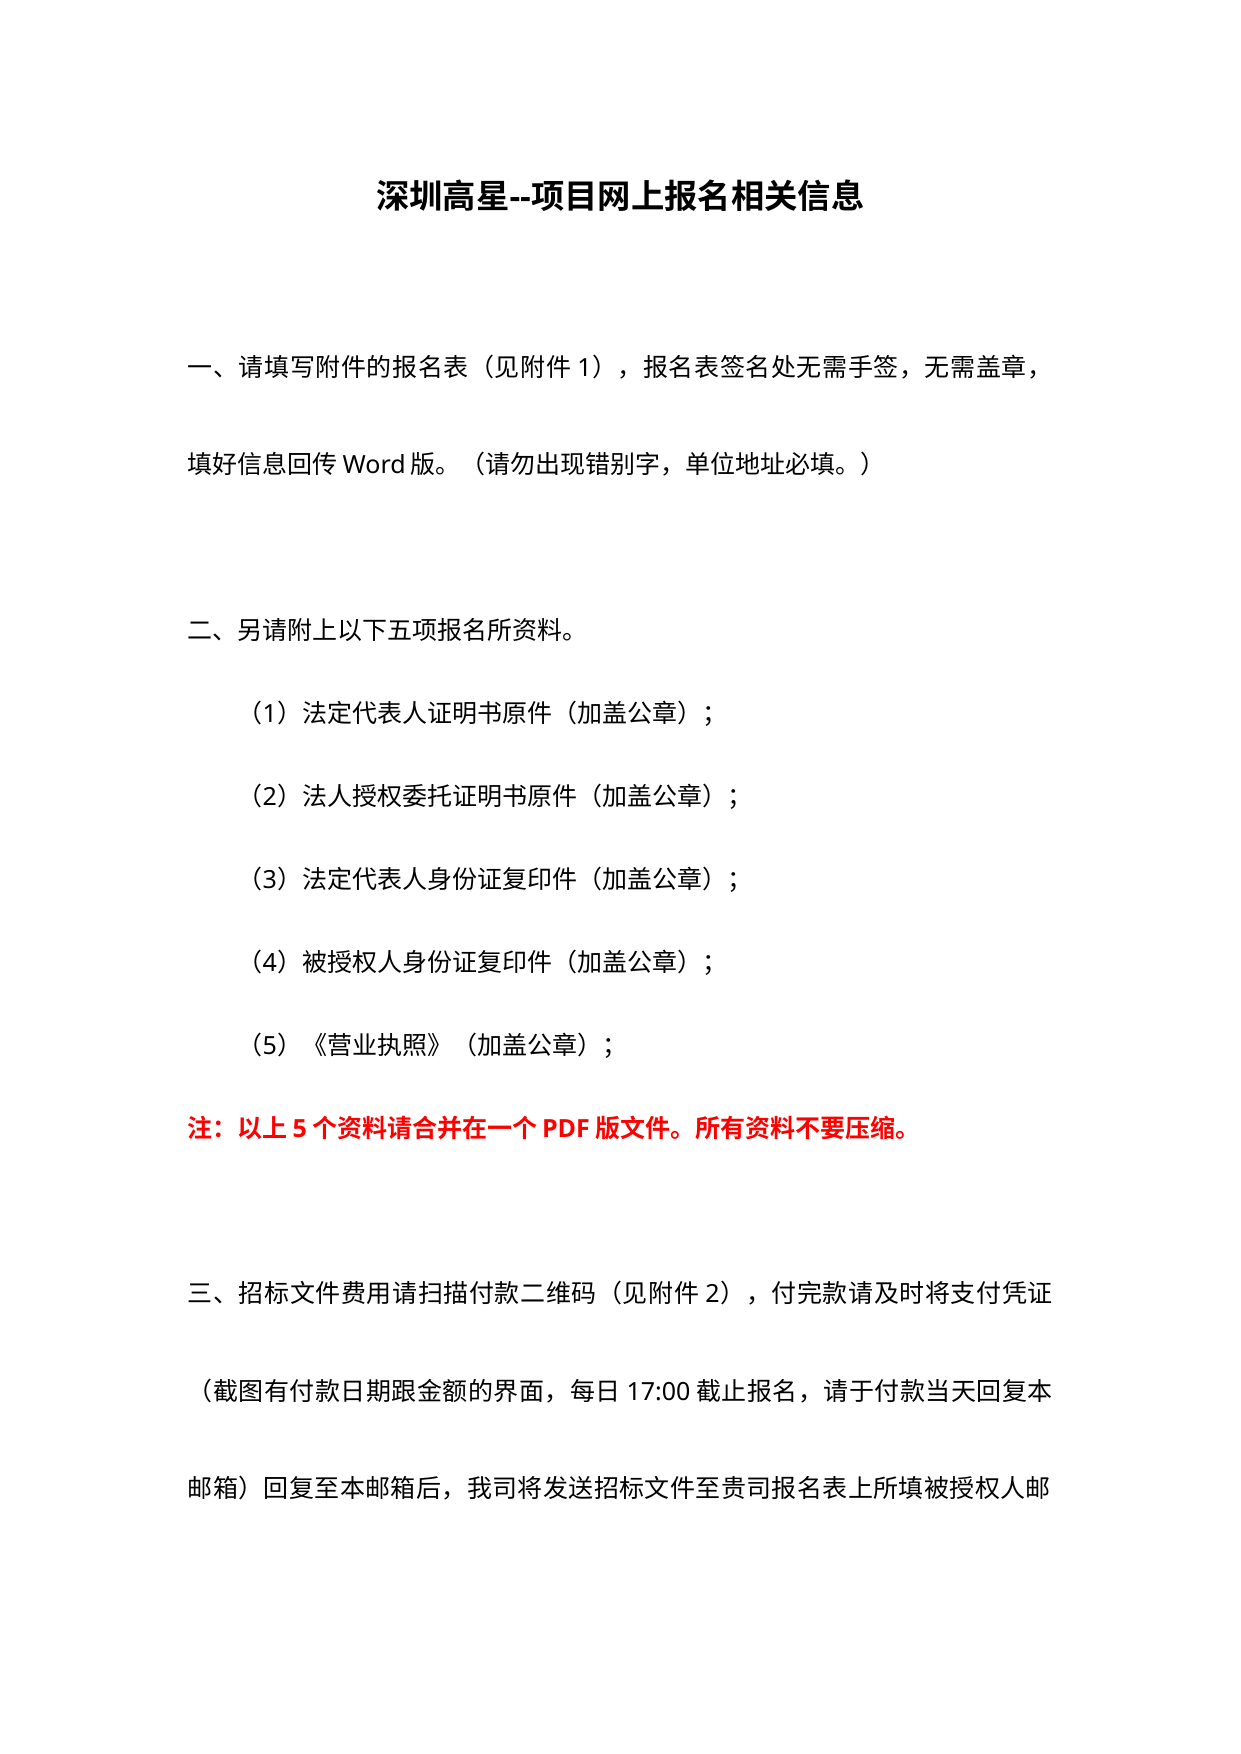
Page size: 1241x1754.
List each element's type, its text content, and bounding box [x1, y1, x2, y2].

text 注：以上5个资料请合并在一个PDF版文件。所有资料不要压缩。 [187, 1094, 1053, 1159]
text （5）《营业执照》（加盖公章）； [187, 1011, 1053, 1076]
text （2）法人授权委托证明书原件（加盖公章）； [187, 762, 1053, 827]
text 一、请填写附件的报名表（见附件1），报名表签名处无需手签，无需盖章，填好信息回传Word版。（请勿出现错别字，单位地址必填。） [187, 333, 1053, 496]
text （3）法定代表人身份证复印件（加盖公章）； [187, 845, 1053, 910]
text 二、另请附上以下五项报名所资料。 [187, 596, 1053, 661]
text （1）法定代表人证明书原件（加盖公章）； [187, 679, 1053, 744]
text （4）被授权人身份证复印件（加盖公章）； [187, 928, 1053, 993]
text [187, 1259, 1053, 1519]
text 深圳高星--项目网上报名相关信息 [187, 162, 1053, 227]
